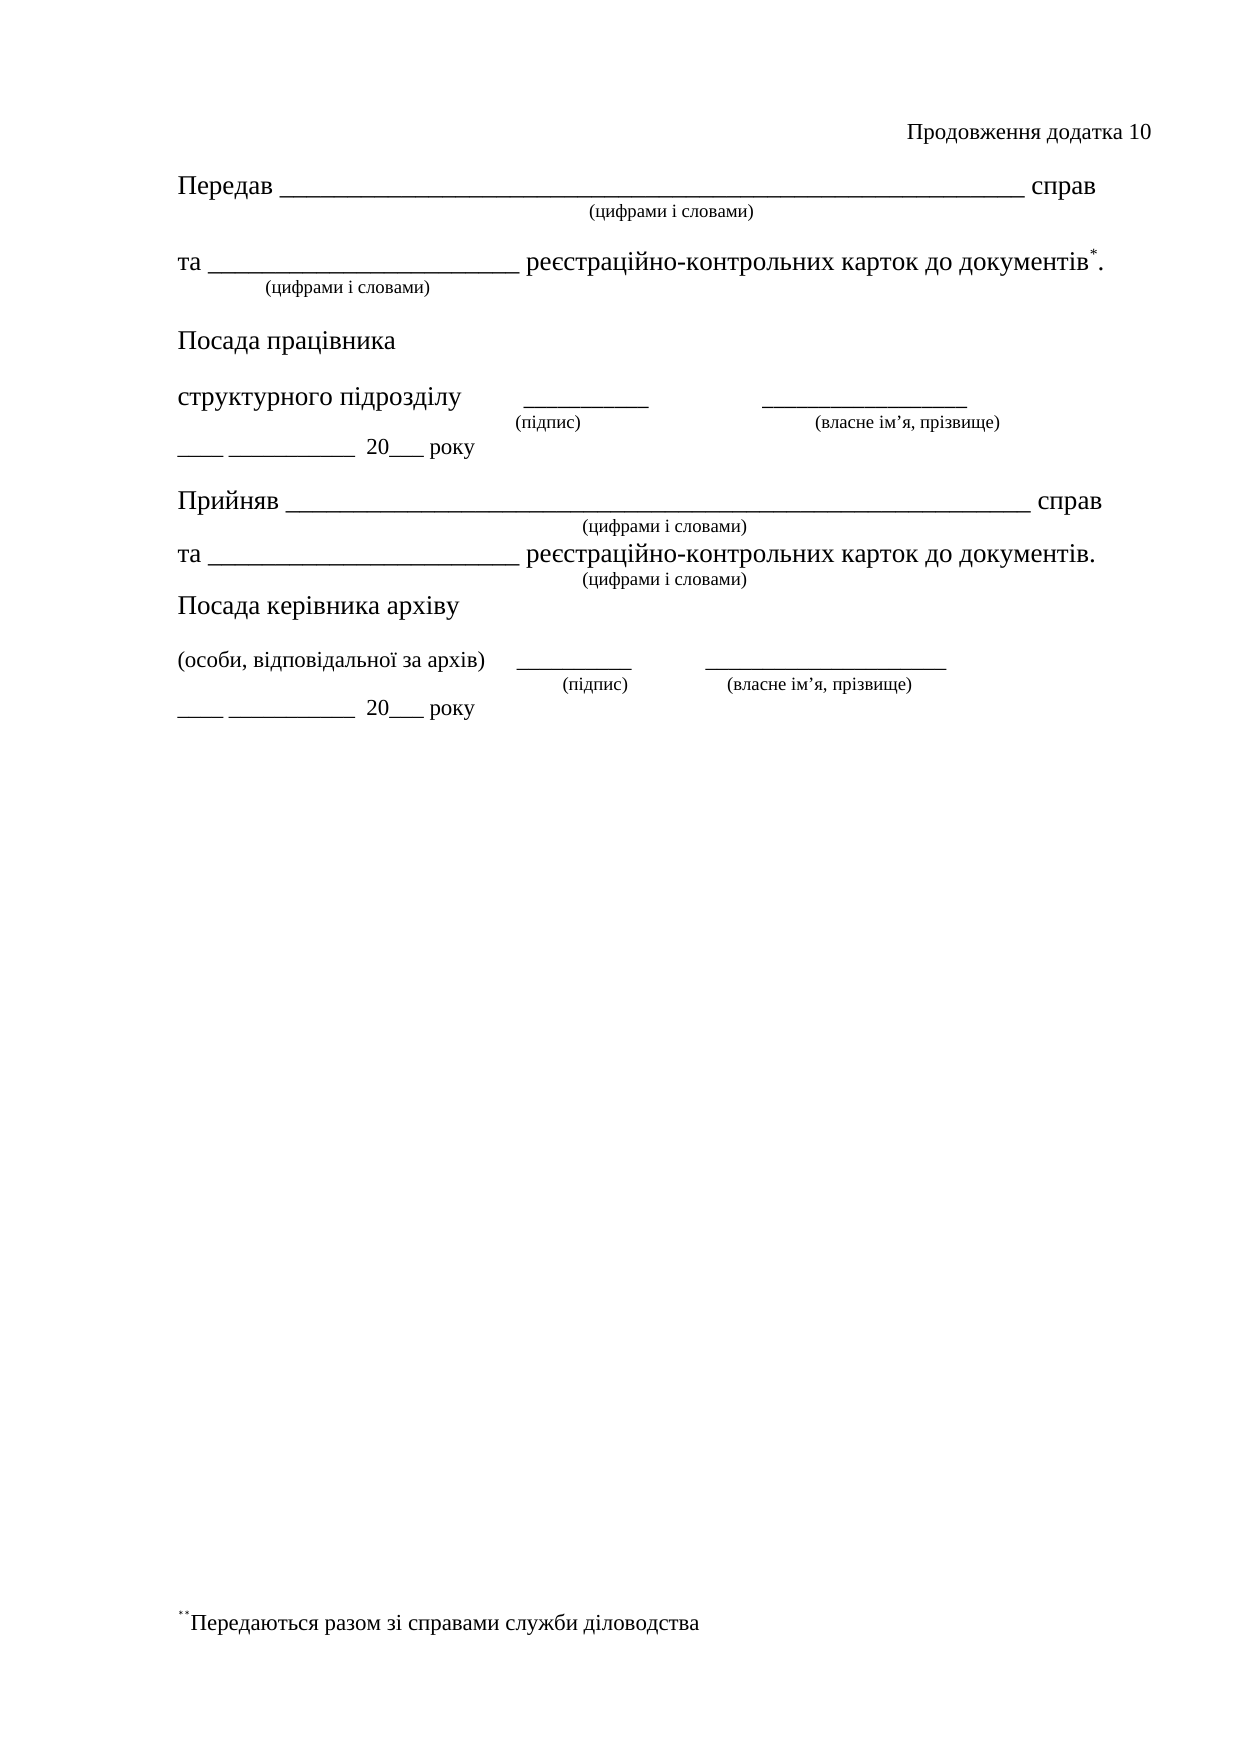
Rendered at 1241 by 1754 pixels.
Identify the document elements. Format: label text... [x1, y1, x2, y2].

text (цифрами і словами) [177, 200, 1152, 222]
text та _______________________ реєстраційно-контрольних карток до документів. [177, 537, 1152, 568]
text (цифрами і словами) [177, 276, 1152, 297]
text ____ ___________ 20___ року [177, 694, 1152, 720]
text Продовження додатка 10 [177, 118, 1152, 144]
text Передав _______________________________________________________ справ [177, 169, 1152, 200]
text структурного підрозділу ___________ __________________ [177, 380, 1152, 411]
text (підпис) (власне ім’я, прізвище) [177, 672, 1152, 694]
text (цифрами і словами) [177, 568, 1152, 589]
text Посада працівника [177, 324, 1152, 355]
text Прийняв _______________________________________________________ справ [177, 484, 1152, 515]
text (особи, відповідальної за архів) __________ _____________________ [177, 646, 1152, 672]
text ____ ___________ 20___ року [177, 433, 1152, 459]
text (підпис) (власне ім’я, прізвище) [177, 411, 1152, 433]
text та _______________________ реєстраційно-контрольних карток до документів*. [177, 245, 1152, 276]
text Посада керівника архіву [177, 589, 1152, 621]
text (цифрами і словами) [177, 515, 1152, 537]
